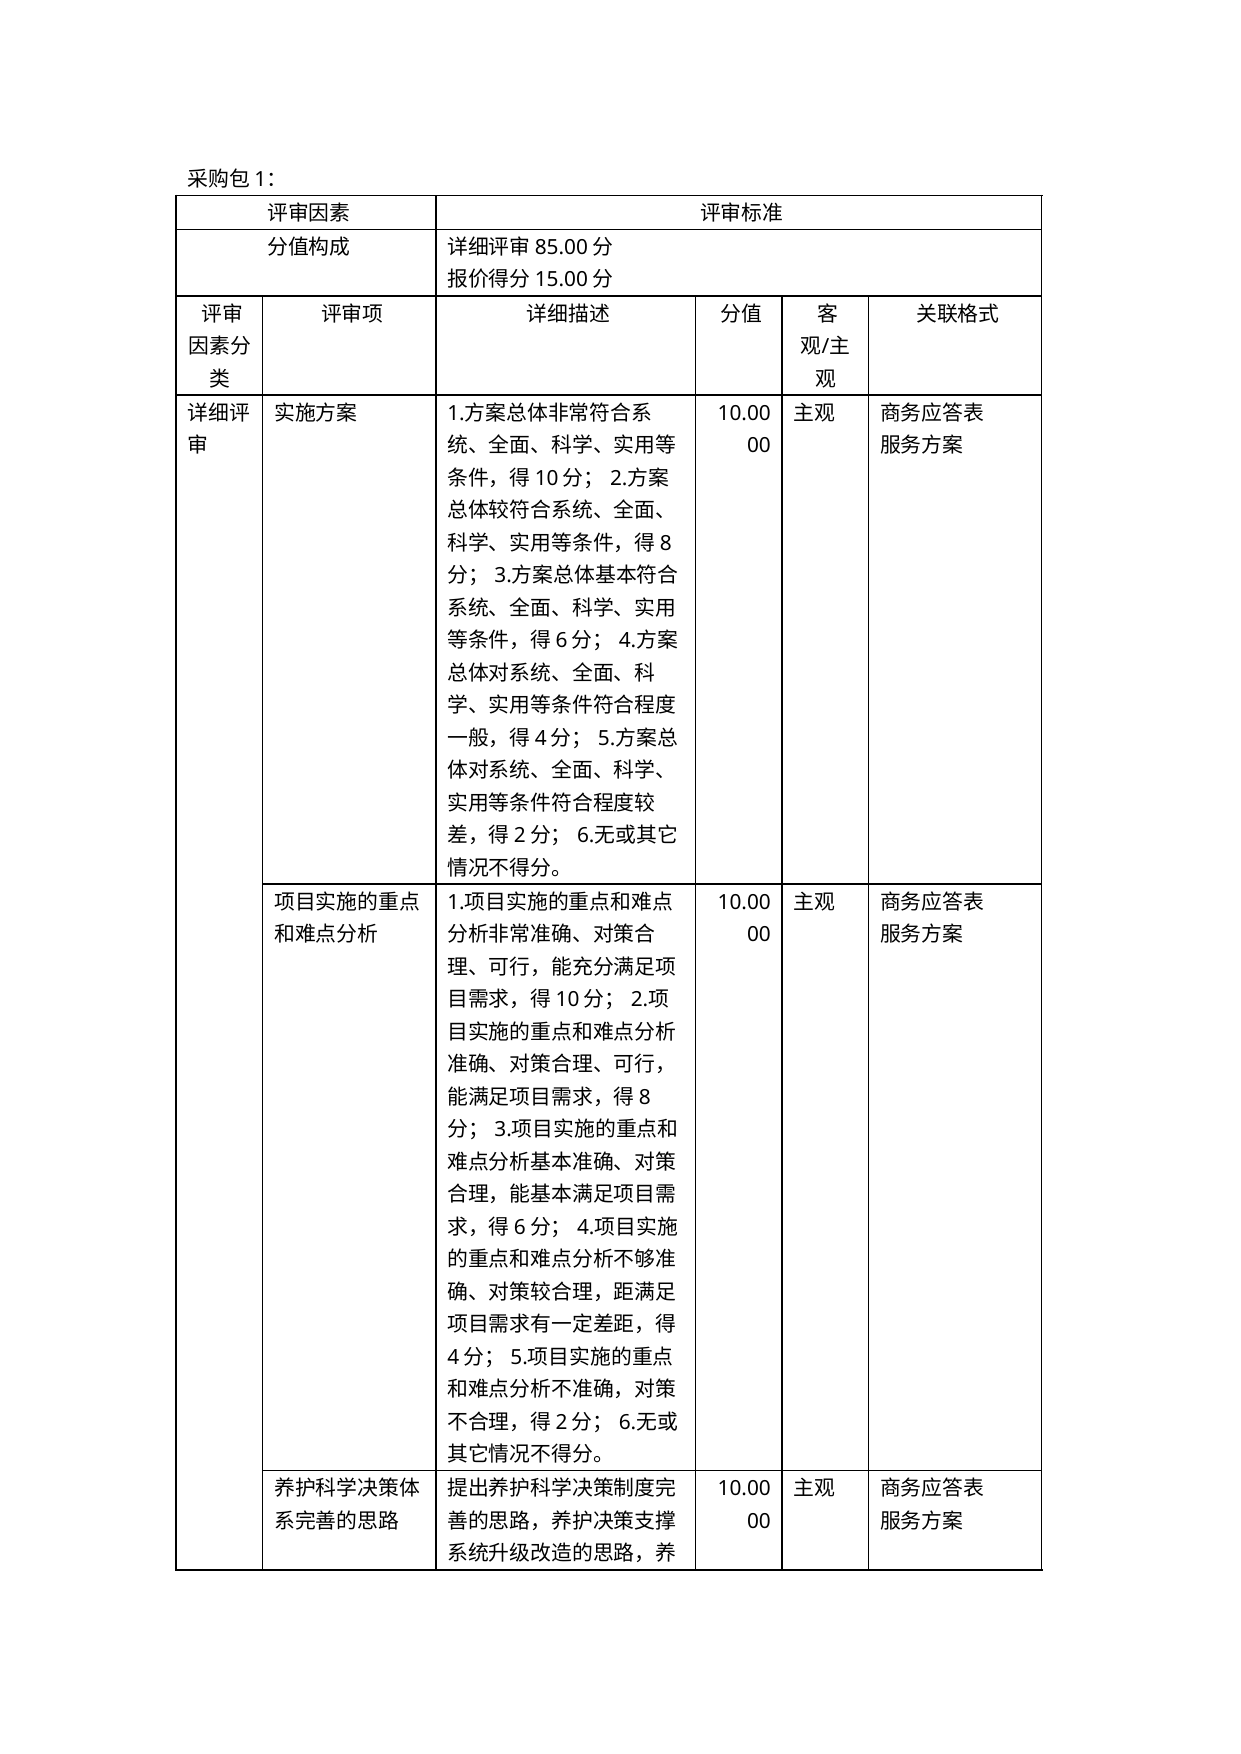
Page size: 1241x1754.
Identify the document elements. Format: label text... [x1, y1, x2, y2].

table_cell 10.0000 [696, 396, 781, 883]
table_cell 商务应答表 服务方案 [869, 885, 1041, 1470]
table_cell 评审项 [263, 297, 435, 394]
table_cell 分值 [696, 297, 781, 394]
table_cell 详细描述 [437, 297, 695, 394]
table_cell 详细评审85.00分 报价得分15.00分 [437, 230, 1041, 295]
table_cell 商务应答表 服务方案 [869, 1471, 1041, 1569]
table_cell 客观/主观 [783, 297, 868, 394]
table_cell 1.项目实施的重点和难点分析非常准确、对策合理、可行，能充分满足项目需求，得10分； 2.项目实施的重点和难点分析准确、对策合理、可行，能满足项目需求，得8分； 3.项目实施的重点和难点分析基本准确、对策合理，能基本满足项目需求，得6分； 4.项目实施的重点和难点分析不够准确、对策较合理，距满足项目需求有一定差距，得4分； 5.项目实施的重点和难点分析不准确，对策不合理，得2分； 6.无或其它情况不得分。 [437, 885, 695, 1470]
table_cell 实施方案 [263, 396, 435, 883]
table_cell 商务应答表 服务方案 [869, 396, 1041, 883]
table_cell 关联格式 [869, 297, 1041, 394]
table_header 评审标准 [437, 196, 1041, 228]
text 采购包1： [187, 162, 1053, 194]
table_cell 养护科学决策体系完善的思路 [263, 1471, 435, 1569]
table_cell 1.方案总体非常符合系统、全面、科学、实用等条件，得10分； 2.方案总体较符合系统、全面、科学、实用等条件，得8分； 3.方案总体基本符合系统、全面、科学、实用等条件，得6分； 4.方案总体对系统、全面、科学、实用等条件符合程度一般，得4分； 5.方案总体对系统、全面、科学、实用等条件符合程度较差，得2分； 6.无或其它情况不得分。 [437, 396, 695, 883]
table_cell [437, 1471, 695, 1569]
table_cell 评审因素分类 [177, 297, 262, 394]
table_cell 详细评审 [177, 396, 262, 1569]
table_cell 主观 [783, 1471, 868, 1569]
table_cell 10.0000 [696, 885, 781, 1470]
table_cell 主观 [783, 885, 868, 1470]
table_cell 主观 [783, 396, 868, 883]
table_header 评审因素 [177, 196, 435, 228]
table_cell 分值构成 [177, 230, 435, 295]
table_cell 项目实施的重点和难点分析 [263, 885, 435, 1470]
table_cell 10.0000 [696, 1471, 781, 1569]
